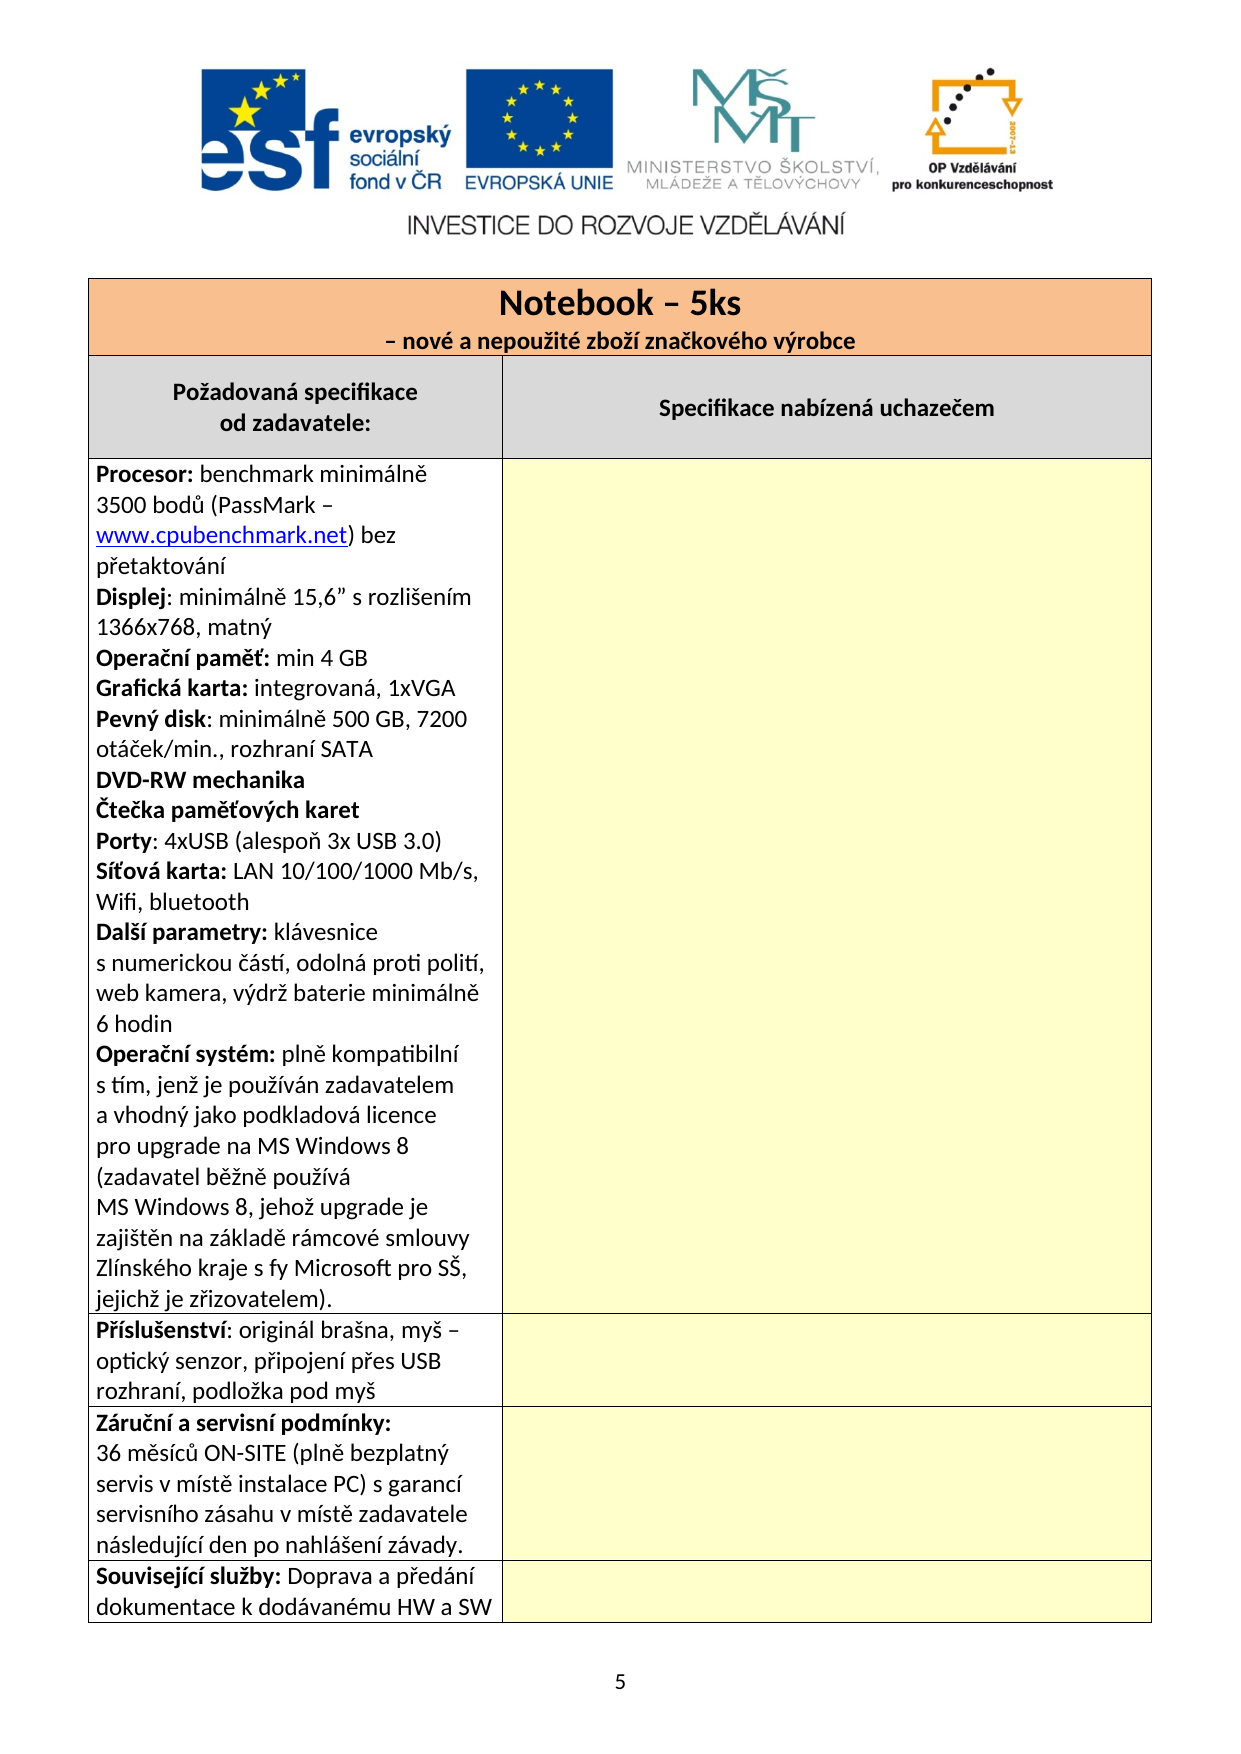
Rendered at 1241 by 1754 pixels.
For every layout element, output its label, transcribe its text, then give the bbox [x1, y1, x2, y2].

table_header Notebook – 5ks – nové a nepoužité zboží značkového výrobce [89, 279, 1151, 355]
table_cell Související služby: Doprava a předání dokumentace k dodávanému HW a SW [89, 1561, 502, 1622]
table_cell [503, 1314, 1151, 1406]
picture [156, 30, 1084, 265]
table_cell Procesor: benchmark minimálně 3500 bodů (PassMark – www.cpubenchmark.net) bez přetaktování Displej: minimálně 15,6” s rozlišením 1366x768, matný Operační paměť: min 4 GB Grafická karta: integrovaná, 1xVGA Pevný disk: minimálně 500 GB, 7200 otáček/min., rozhraní SATA DVD-RW mechanika Čtečka paměťových karet Porty: 4xUSB (alespoň 3x USB 3.0) Síťová karta: LAN 10/100/1000 Mb/s, Wifi, bluetooth Další parametry: klávesnice s numerickou částí, odolná proti polití, web kamera, výdrž baterie minimálně 6 hodin Operační systém: plně kompatibilní s tím, jenž je používán zadavatelem a vhodný jako podkladová licence pro upgrade na MS Windows 8 (zadavatel běžně používá MS Windows 8, jehož upgrade je zajištěn na základě rámcové smlouvy Zlínského kraje s fy Microsoft pro SŠ, jejichž je zřizovatelem). [89, 459, 502, 1313]
table_cell [503, 459, 1151, 1313]
table_cell Záruční a servisní podmínky: 36 měsíců ON-SITE (plně bezplatný servis v místě instalace PC) s garancí servisního zásahu v místě zadavatele následující den po nahlášení závady. [89, 1407, 502, 1559]
table_cell [503, 1407, 1151, 1559]
table_cell Požadovaná specifikace od zadavatele: [89, 356, 502, 458]
table_cell [503, 1561, 1151, 1622]
table_cell Příslušenství: originál brašna, myš – optický senzor, připojení přes USB rozhraní, podložka pod myš [89, 1314, 502, 1406]
table_cell Specifikace nabízená uchazečem [503, 356, 1151, 458]
